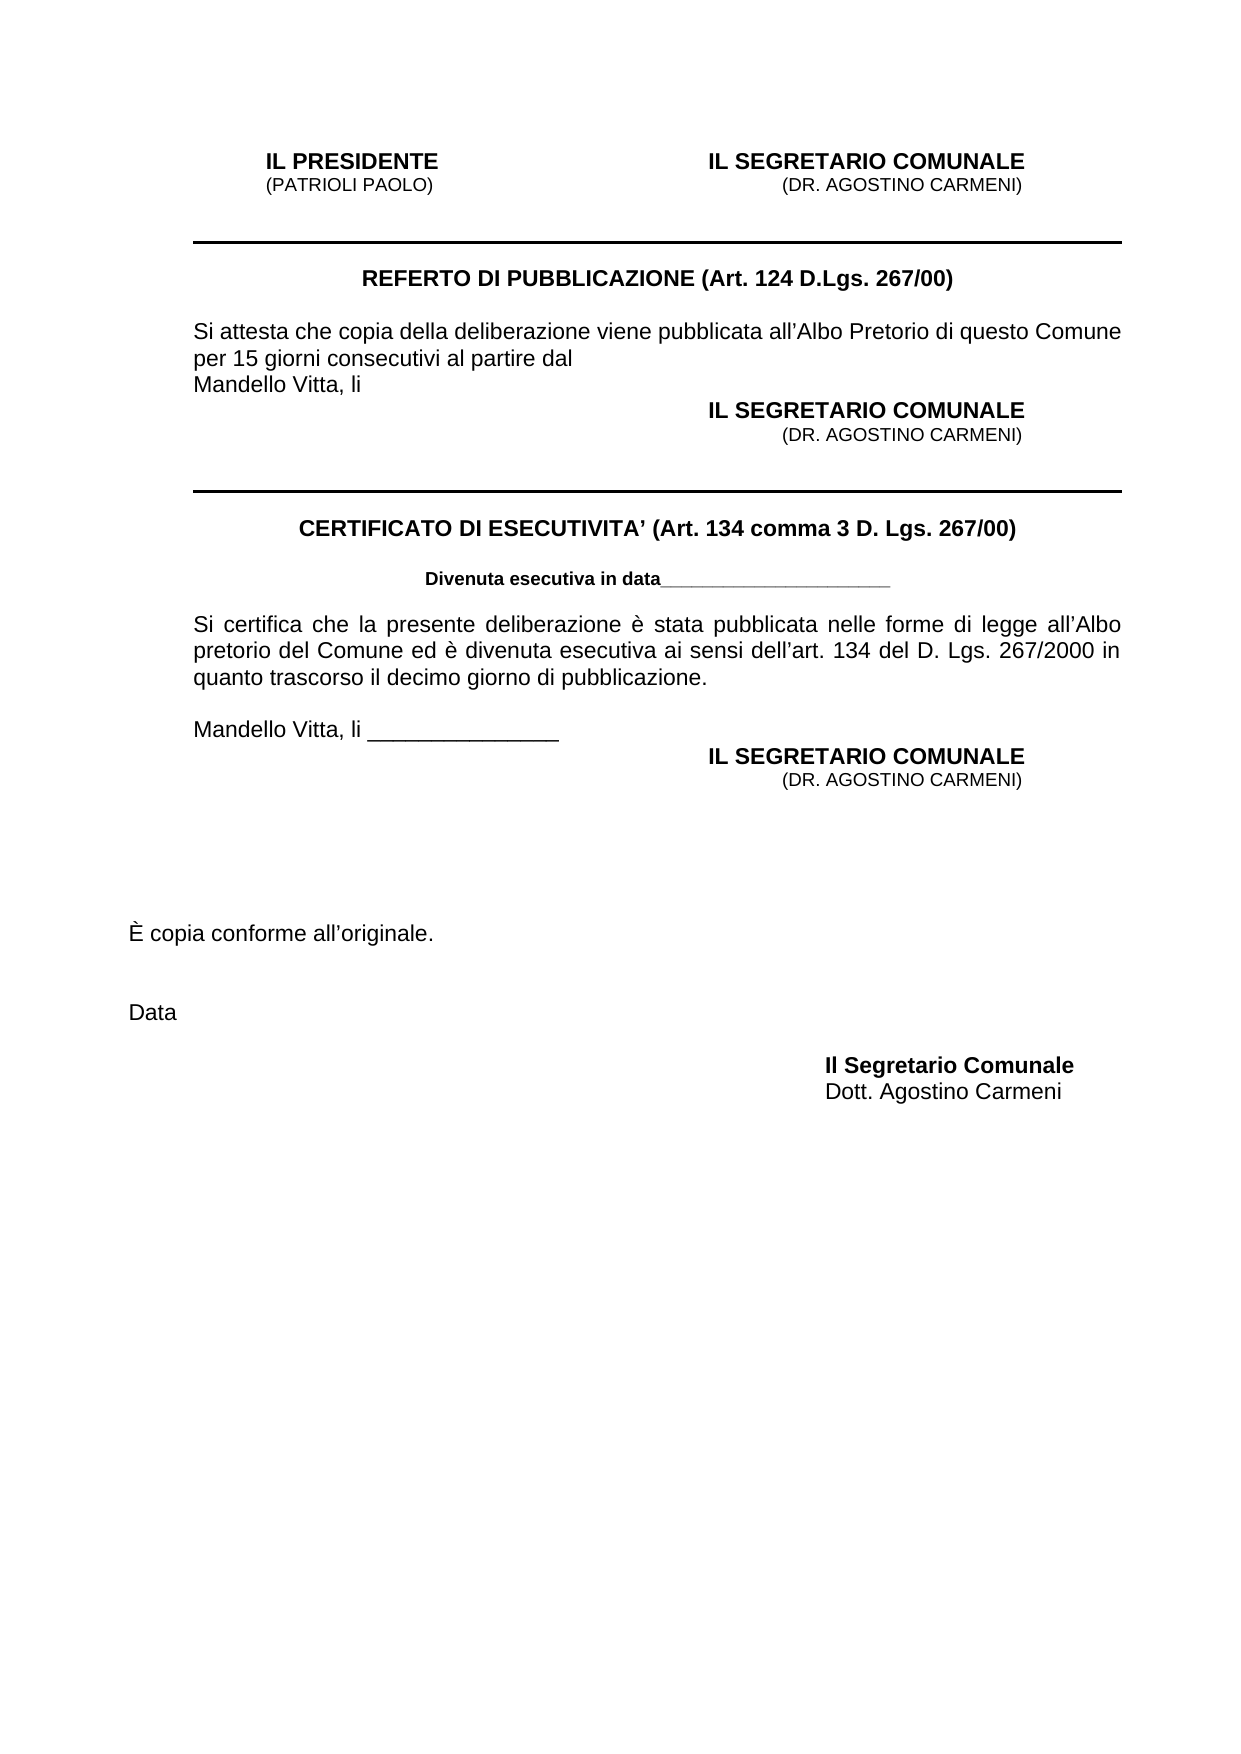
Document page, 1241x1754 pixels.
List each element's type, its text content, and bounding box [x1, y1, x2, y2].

text (DR. AGOSTINO CARMENI) [193, 769, 1122, 791]
text (PATRIOLI PAOLO) (DR. AGOSTINO CARMENI) [193, 174, 1122, 196]
text (DR. AGOSTINO CARMENI) [193, 423, 1122, 445]
text CERTIFICATO DI ESECUTIVITA’ (Art. 134 comma 3 D. Lgs. 267/00) [193, 515, 1122, 541]
text Dott. Agostino Carmeni [118, 1078, 1122, 1104]
text IL SEGRETARIO COMUNALE [193, 743, 1122, 769]
text Mandello Vitta, li _______________ [193, 716, 1122, 743]
text Data [128, 999, 1116, 1025]
text IL PRESIDENTE IL SEGRETARIO COMUNALE [192, 148, 1122, 174]
text Il Segretario Comunale [118, 1052, 1122, 1078]
text IL SEGRETARIO COMUNALE [193, 397, 1122, 423]
text È copia conforme all’originale. [128, 920, 1116, 946]
text Si certifica che la presente deliberazione è stata pubblicata nelle forme di legge all’Albo pretorio del Comune ed è divenuta esecutiva ai sensi dell’art. 134 del D. Lgs. 267/2000 in quanto trascorso il decimo giorno di pubblicazione. [193, 611, 1122, 690]
text Mandello Vitta, li [193, 371, 1122, 397]
text Divenuta esecutiva in data______________________ [193, 568, 1122, 589]
text REFERTO DI PUBBLICAZIONE (Art. 124 D.Lgs. 267/00) [193, 265, 1122, 292]
text Si attesta che copia della deliberazione viene pubblicata all’Albo Pretorio di questo Comune per 15 giorni consecutivi al partire dal [193, 318, 1122, 371]
